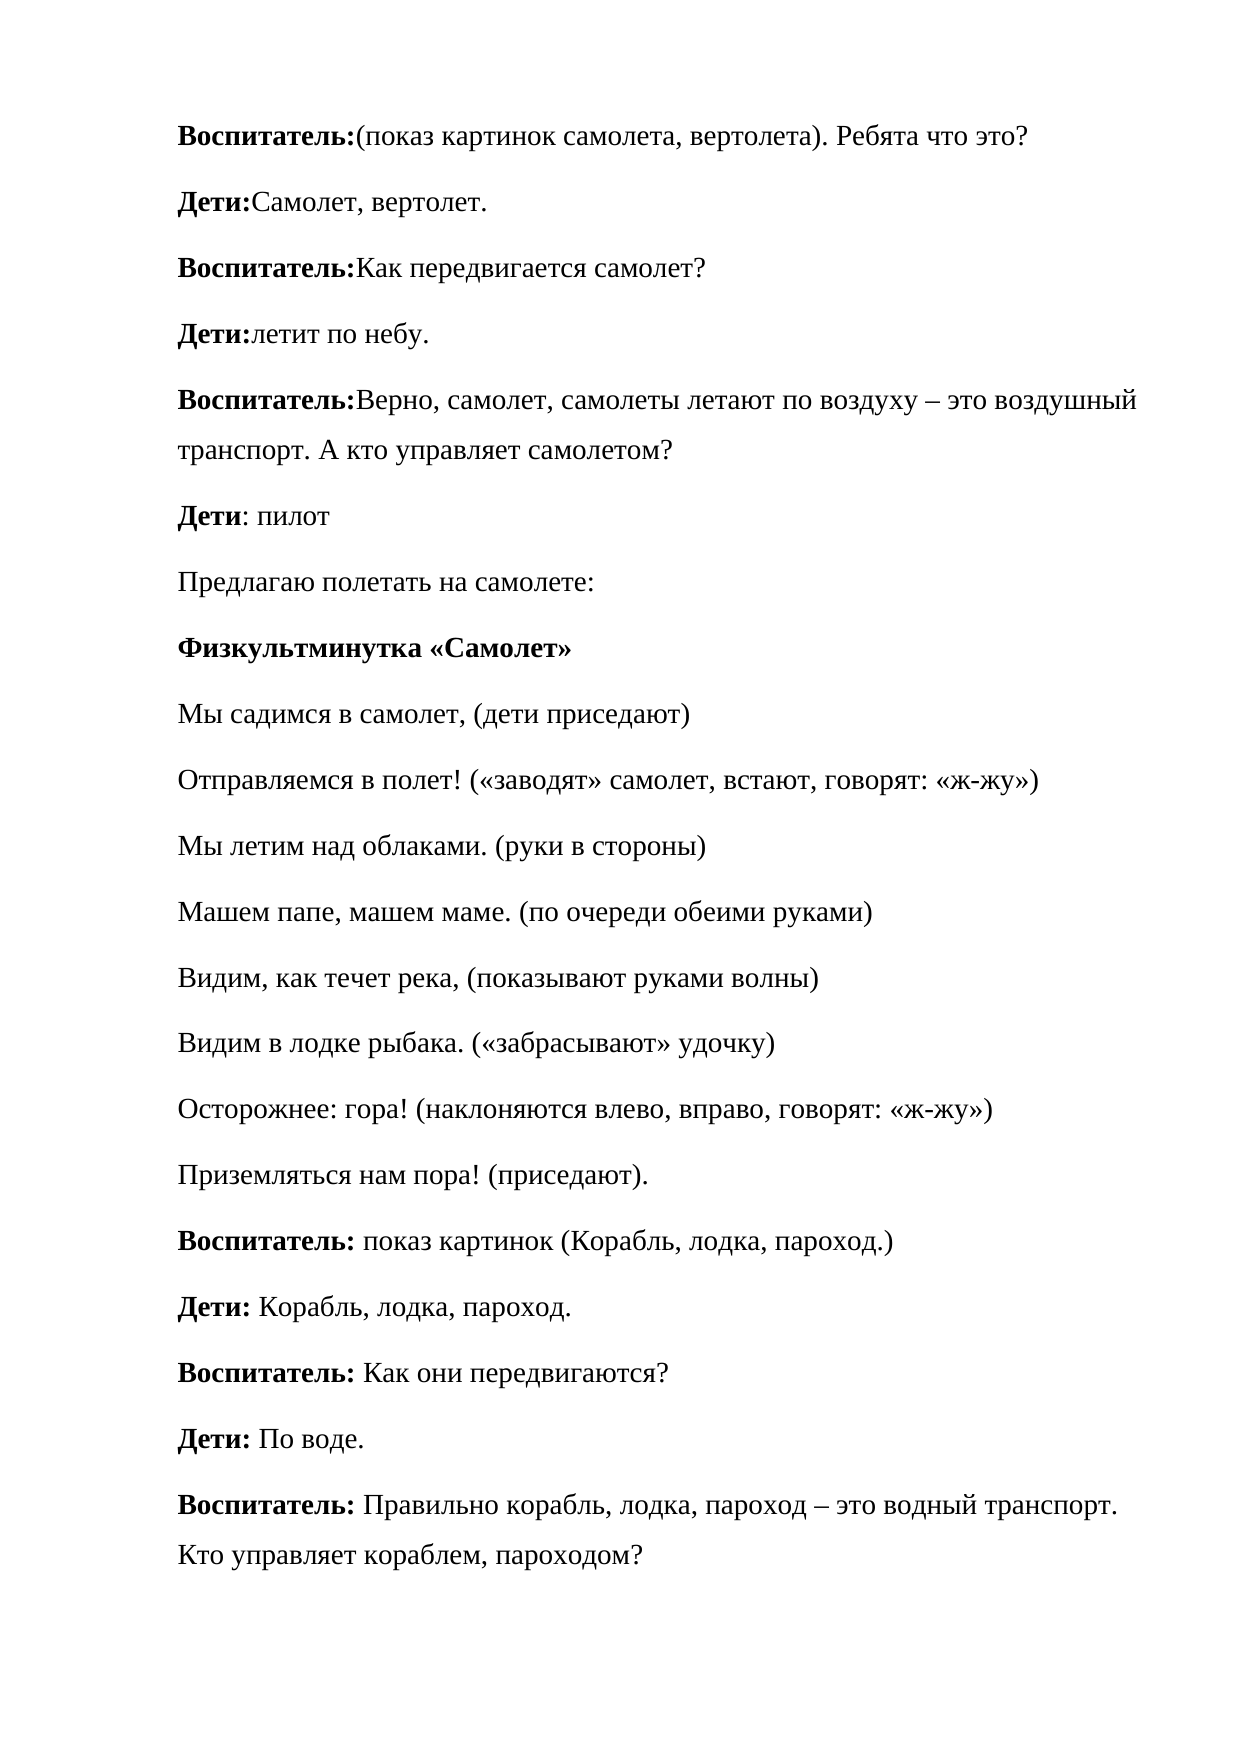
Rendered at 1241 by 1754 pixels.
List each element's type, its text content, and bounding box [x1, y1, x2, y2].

text Воспитатель:Как передвигается самолет? [177, 250, 1152, 283]
text Видим, как течет река, (показывают руками волны) [177, 960, 1152, 993]
text Приземляться нам пора! (приседают). [177, 1157, 1152, 1191]
text Физкультминутка «Самолет» [177, 630, 1152, 663]
text Дети: По воде. [177, 1421, 1152, 1455]
text Осторожнее: гора! (наклоняются влево, вправо, говорят: «ж-жу») [177, 1092, 1152, 1125]
text Дети: пилот [177, 498, 1152, 532]
text Отправляемся в полет! («заводят» самолет, встают, говорят: «ж-жу») [177, 762, 1152, 795]
text Мы летим над облаками. (руки в стороны) [177, 828, 1152, 861]
text Воспитатель:(показ картинок самолета, вертолета). Ребята что это? [177, 118, 1152, 152]
text Дети: Корабль, лодка, пароход. [177, 1289, 1152, 1323]
text Машем папе, машем маме. (по очереди обеими руками) [177, 894, 1152, 927]
text Мы садимся в самолет, (дети приседают) [177, 696, 1152, 729]
text Предлагаю полетать на самолете: [177, 564, 1152, 598]
text Видим в лодке рыбака. («забрасывают» удочку) [177, 1026, 1152, 1059]
text Дети:летит по небу. [177, 316, 1152, 349]
text Воспитатель: Как они передвигаются? [177, 1355, 1152, 1389]
text Воспитатель: Правильно корабль, лодка, пароход – это водный транспорт. Кто управляет кораблем, пароходом? [177, 1487, 1152, 1571]
text Воспитатель: показ картинок (Корабль, лодка, пароход.) [177, 1223, 1152, 1257]
text Дети:Самолет, вертолет. [177, 184, 1152, 218]
text Воспитатель:Верно, самолет, самолеты летают по воздуху – это воздушный транспорт. А кто управляет самолетом? [177, 382, 1152, 466]
